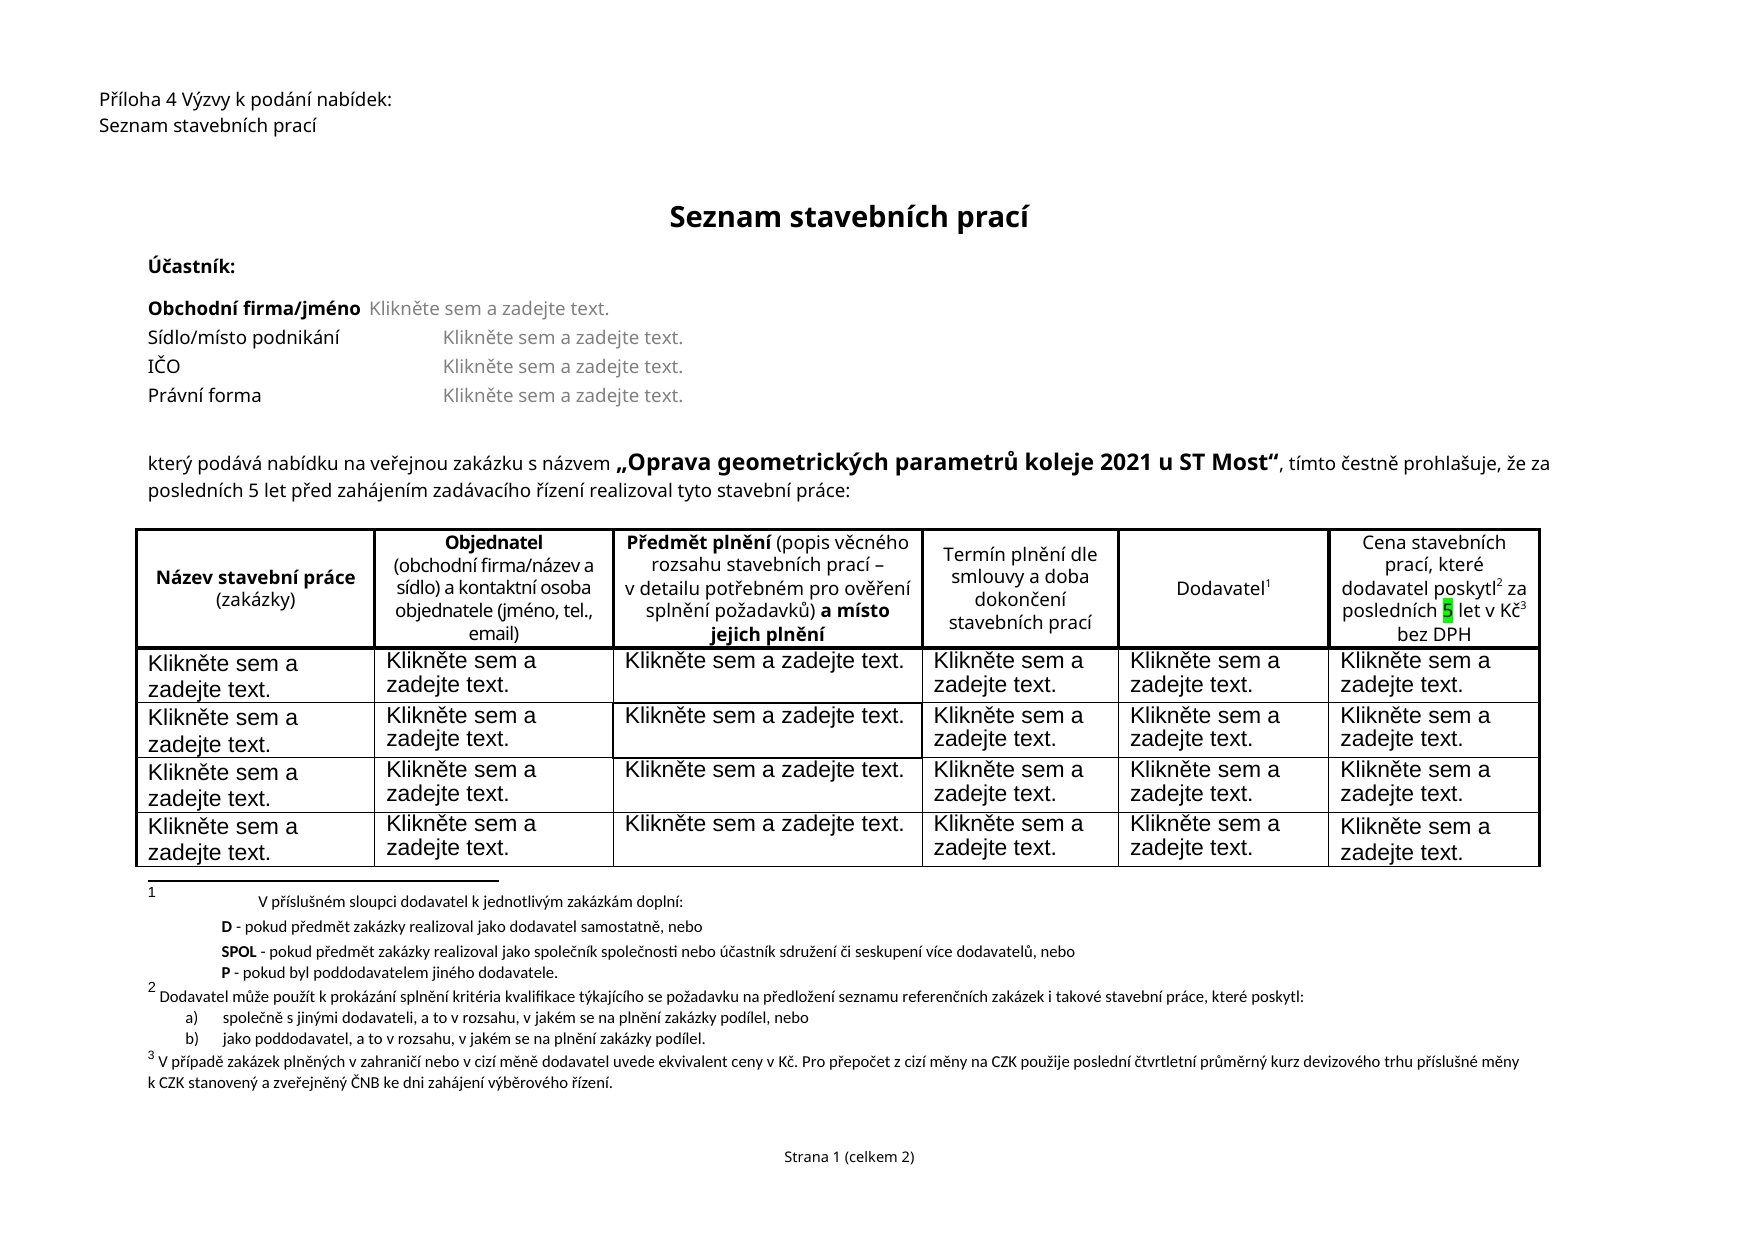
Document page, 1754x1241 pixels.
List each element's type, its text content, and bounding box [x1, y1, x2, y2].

text Obchodní firma/jméno [148, 292, 1551, 321]
table_header Název stavební práce (zakázky) [138, 531, 373, 646]
table_header Cena stavebních prací, které dodavatel poskytl za posledních 5 let v Kč bez DPH [1331, 531, 1538, 646]
text Právní forma [148, 379, 1551, 408]
table_header Dodavatel [1120, 531, 1327, 646]
table_header Termín plnění dle smlouvy a doba dokončení stavebních prací [924, 531, 1117, 646]
text který podává nabídku na veřejnou zakázku s názvem „Oprava geometrických parametrů koleje 2021 u ST Most“, tímto čestně prohlašuje, že za posledních 5 let před zahájením zadávacího řízení realizoval tyto stavební práce: [148, 446, 1551, 503]
table_header Objednatel (obchodní firma/název a sídlo) a kontaktní osoba objednatele (jméno, tel., email) [376, 531, 612, 646]
table_header Předmět plnění (popis věcného rozsahu stavebních prací – v detailu potřebném pro ověření splnění požadavků) a místo jejich plnění [615, 531, 921, 646]
text IČO [148, 350, 1551, 379]
text Sídlo/místo podnikání [148, 321, 1551, 350]
text Účastník: [148, 249, 1551, 279]
title Seznam stavebních prací [148, 196, 1551, 236]
